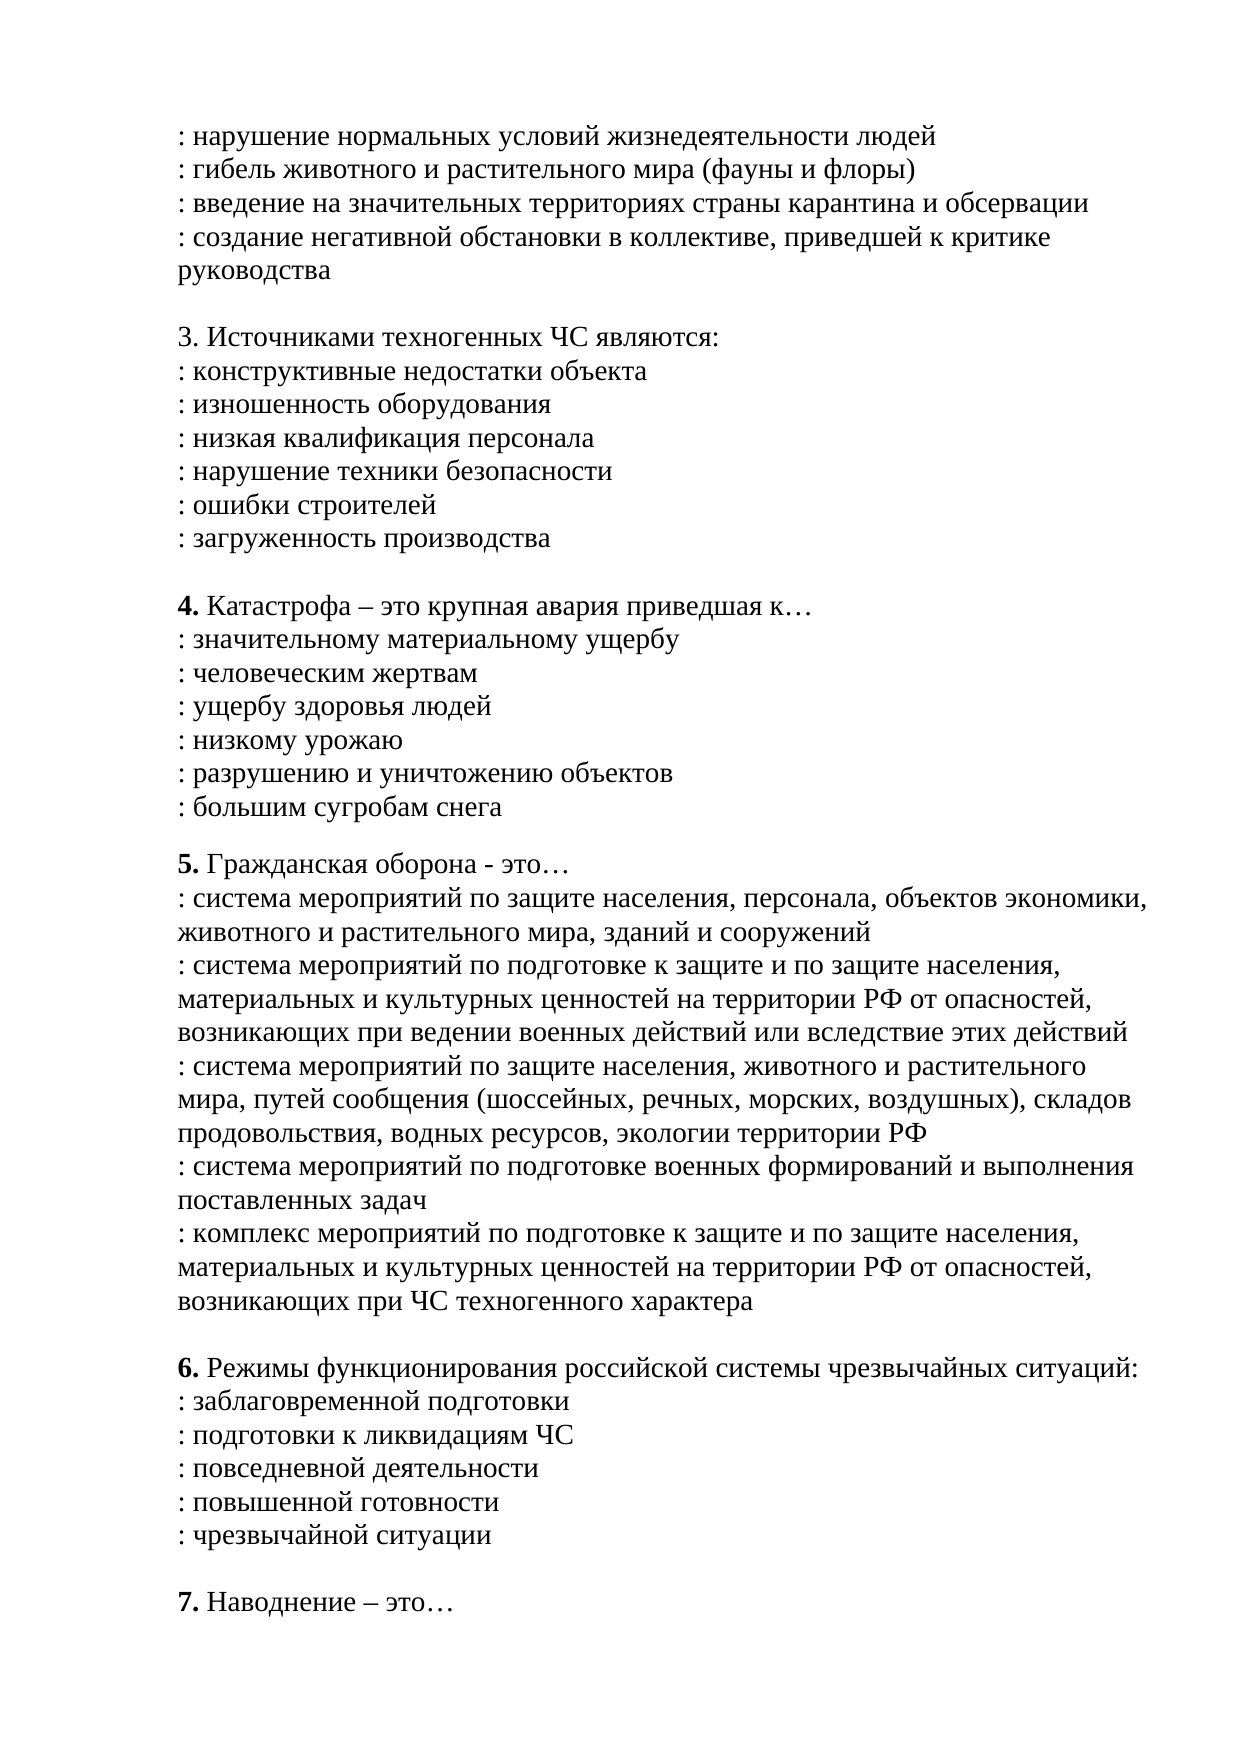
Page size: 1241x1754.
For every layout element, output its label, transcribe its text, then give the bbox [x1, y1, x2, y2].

text : ошибки строителей [177, 487, 1152, 521]
text : повседневной деятельности [177, 1450, 1152, 1484]
text : чрезвычайной ситуации [177, 1517, 1152, 1551]
text : заблаговременной подготовки [177, 1383, 1152, 1417]
text : ущербу здоровья людей [177, 688, 1152, 722]
text 4. Катастрофа – это крупная авария приведшая к… [177, 588, 1152, 621]
text : система мероприятий по подготовке к защите и по защите населения, материальных и культурных ценностей на территории РФ от опасностей, возникающих при ведении военных действий или вследствие этих действий [177, 947, 1152, 1048]
text : гибель животного и растительного мира (фауны и флоры) [177, 152, 1152, 185]
text 3. Источниками техногенных ЧС являются: [177, 319, 1152, 353]
text : повышенной готовности [177, 1484, 1152, 1517]
text : низкая квалификация персонала [177, 420, 1152, 453]
text : система мероприятий по защите населения, животного и растительного мира, путей сообщения (шоссейных, речных, морских, воздушных), складов продовольствия, водных ресурсов, экологии территории РФ [177, 1048, 1152, 1148]
text : загруженность производства [177, 521, 1152, 554]
text : разрушению и уничтожению объектов [177, 755, 1152, 789]
text 7. Наводнение – это… [177, 1584, 1152, 1618]
text : создание негативной обстановки в коллективе, приведшей к критике руководства [177, 219, 1152, 286]
text : нарушение техники безопасности [177, 453, 1152, 487]
text : большим сугробам снега [177, 789, 1152, 822]
text : конструктивные недостатки объекта [177, 353, 1152, 386]
text 6. Режимы функционирования российской системы чрезвычайных ситуаций: [177, 1350, 1152, 1383]
text : нарушение нормальных условий жизнедеятельности людей [177, 118, 1152, 152]
text : система мероприятий по защите населения, персонала, объектов экономики, животного и растительного мира, зданий и сооружений [177, 880, 1152, 947]
text : человеческим жертвам [177, 655, 1152, 688]
text 5. Гражданская оборона - это… [177, 847, 1152, 880]
text : низкому урожаю [177, 722, 1152, 755]
text : подготовки к ликвидациям ЧС [177, 1417, 1152, 1450]
text : комплекс мероприятий по подготовке к защите и по защите населения, материальных и культурных ценностей на территории РФ от опасностей, возникающих при ЧС техногенного характера [177, 1216, 1152, 1316]
text : значительному материальному ущербу [177, 621, 1152, 655]
text : система мероприятий по подготовке военных формирований и выполнения поставленных задач [177, 1148, 1152, 1216]
text : изношенность оборудования [177, 386, 1152, 420]
text : введение на значительных территориях страны карантина и обсервации [177, 185, 1152, 219]
